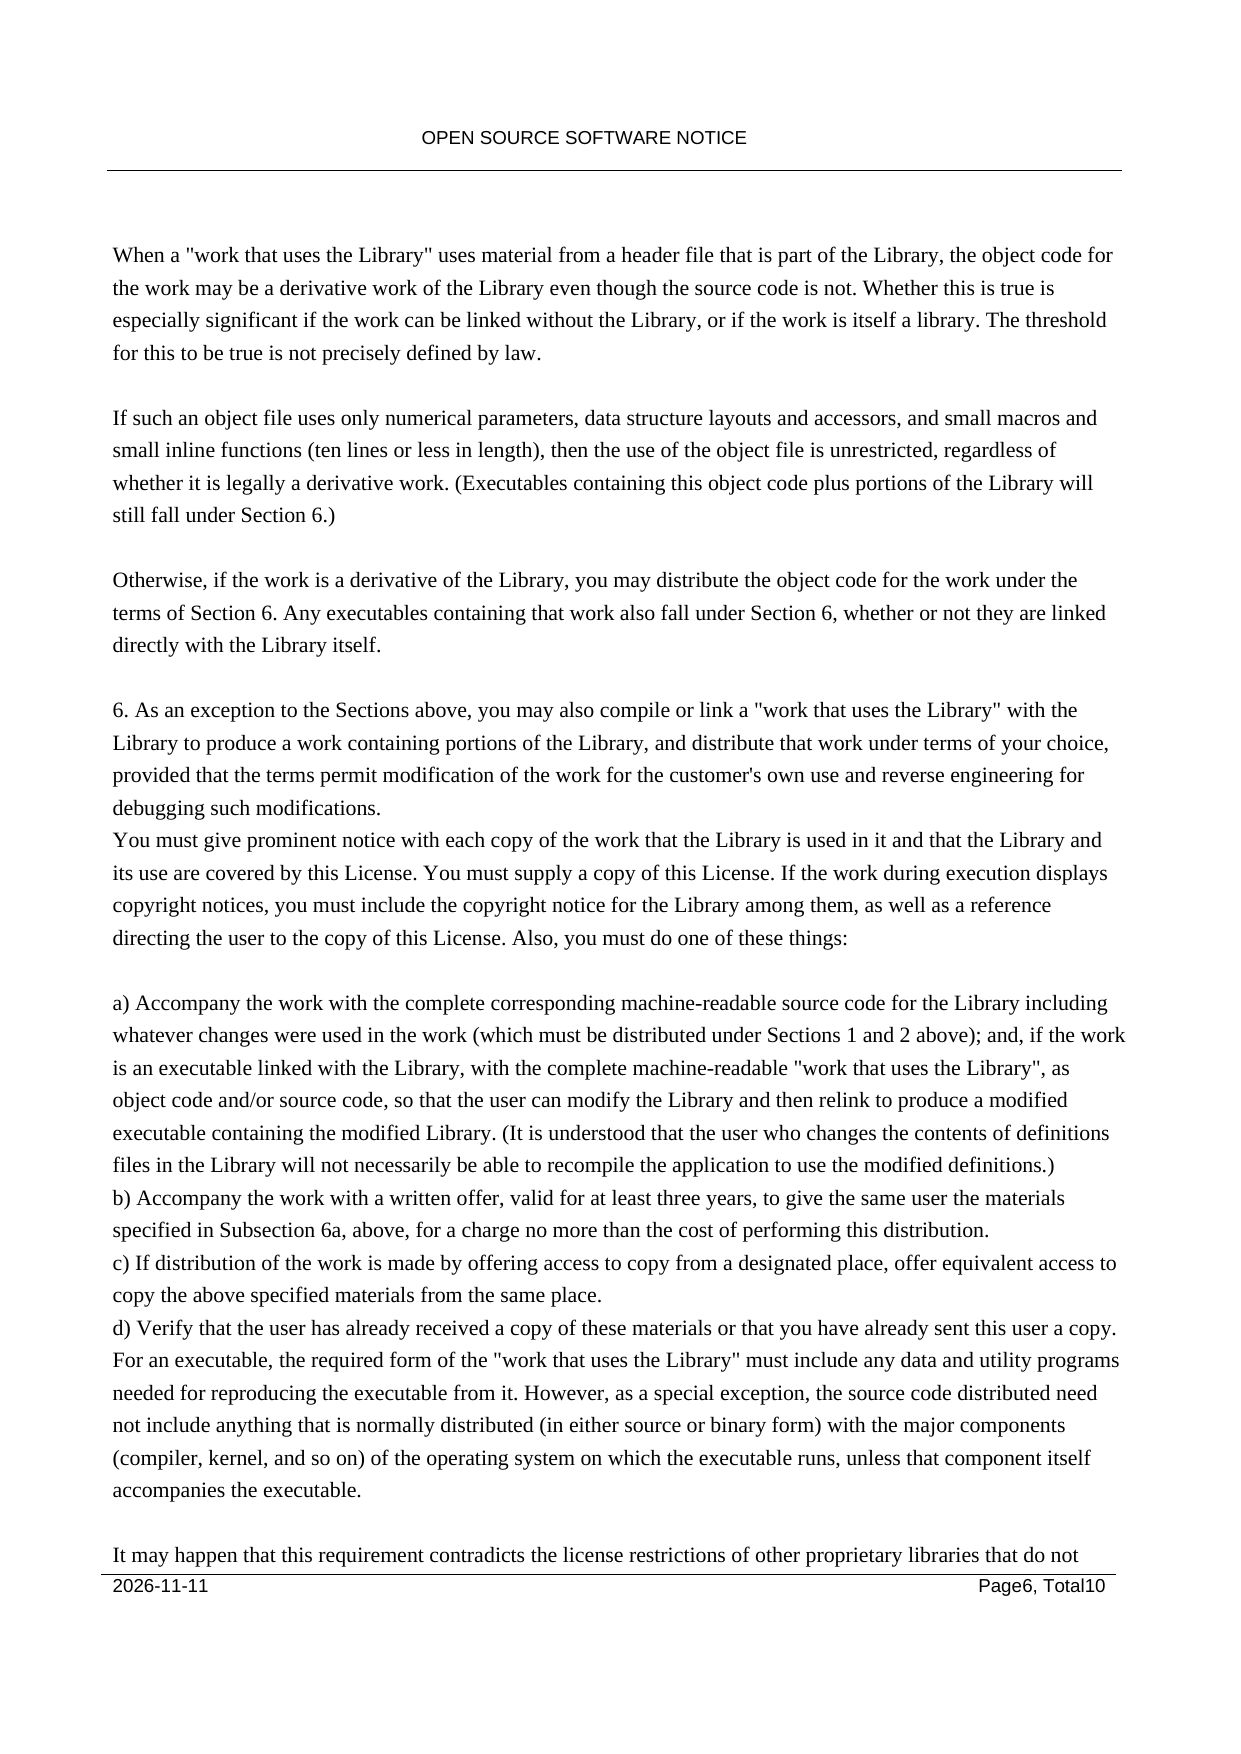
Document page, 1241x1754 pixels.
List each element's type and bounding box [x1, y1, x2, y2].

text [112, 206, 1128, 1571]
